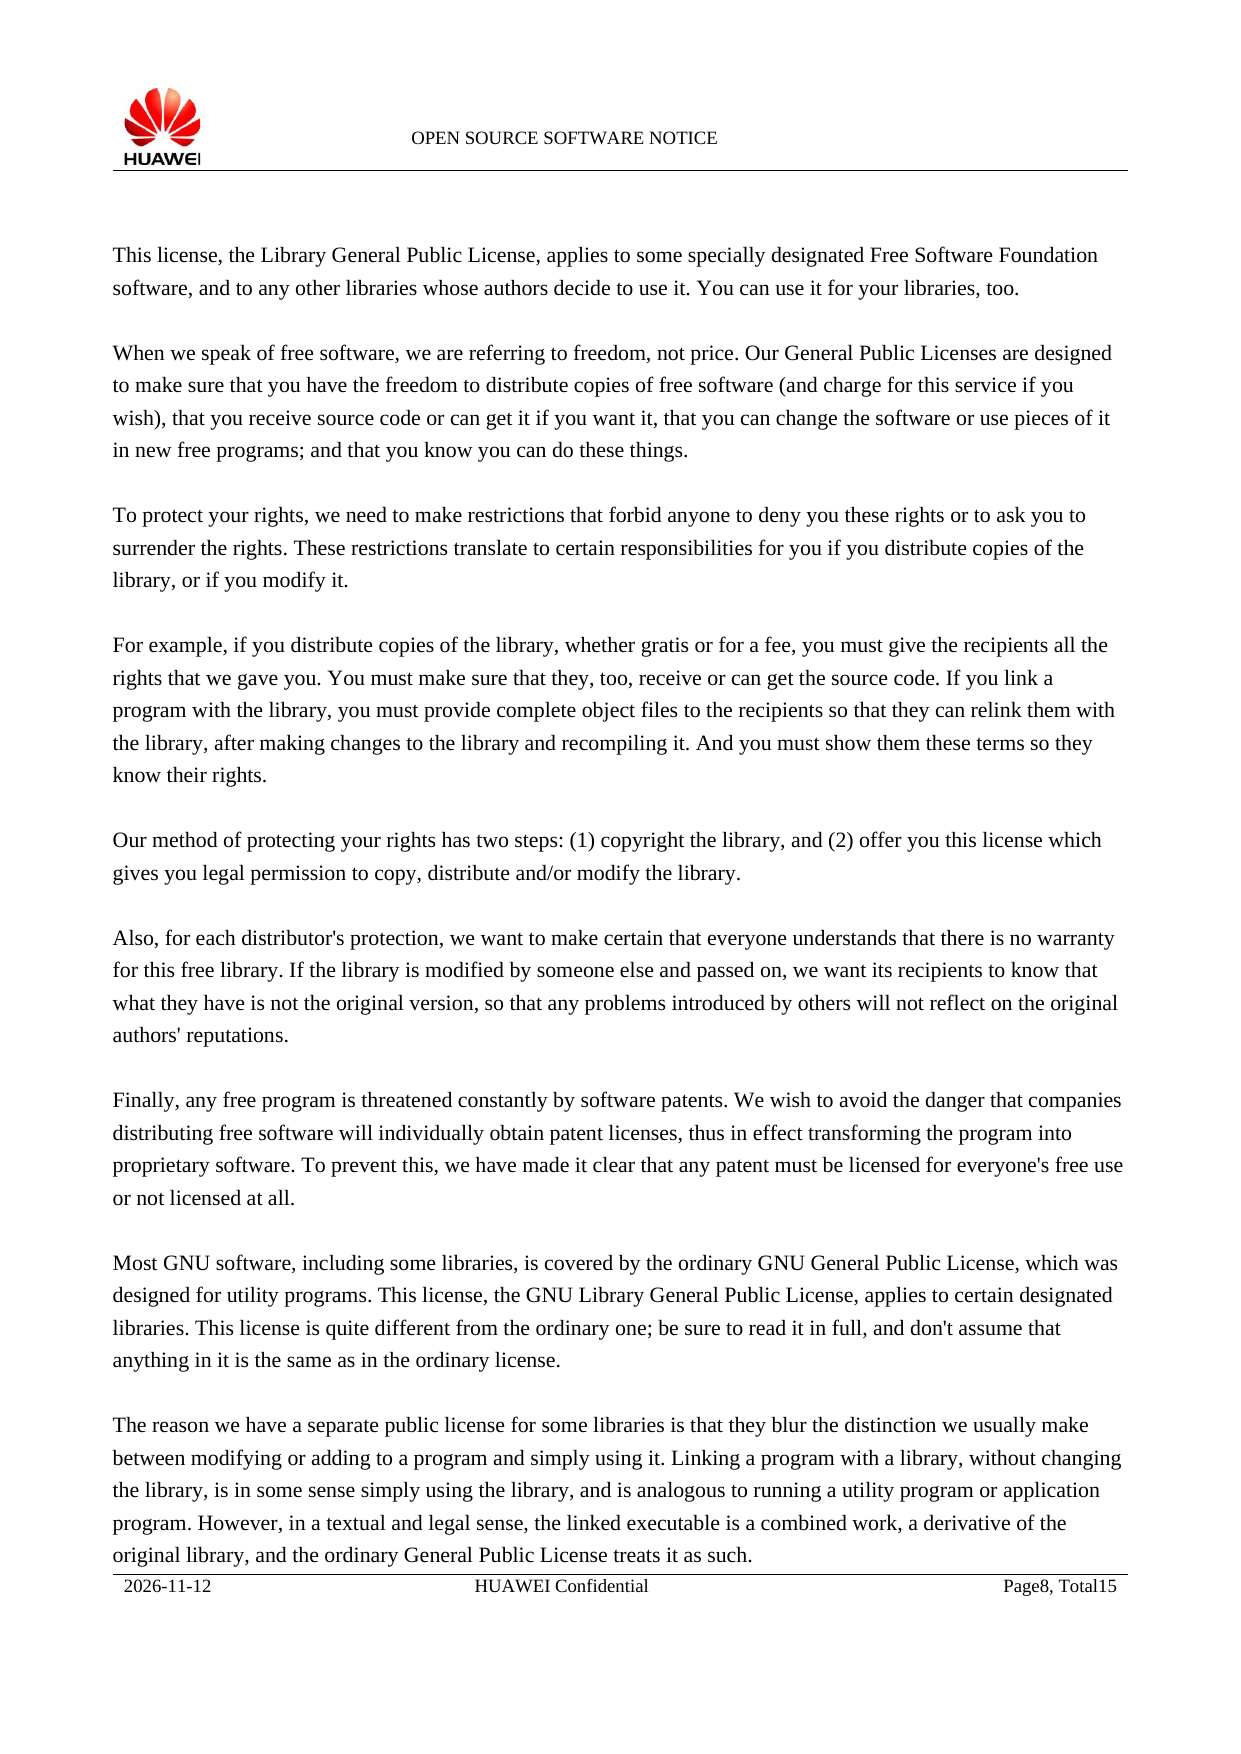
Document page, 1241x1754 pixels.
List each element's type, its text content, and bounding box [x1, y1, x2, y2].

picture [124, 88, 201, 165]
